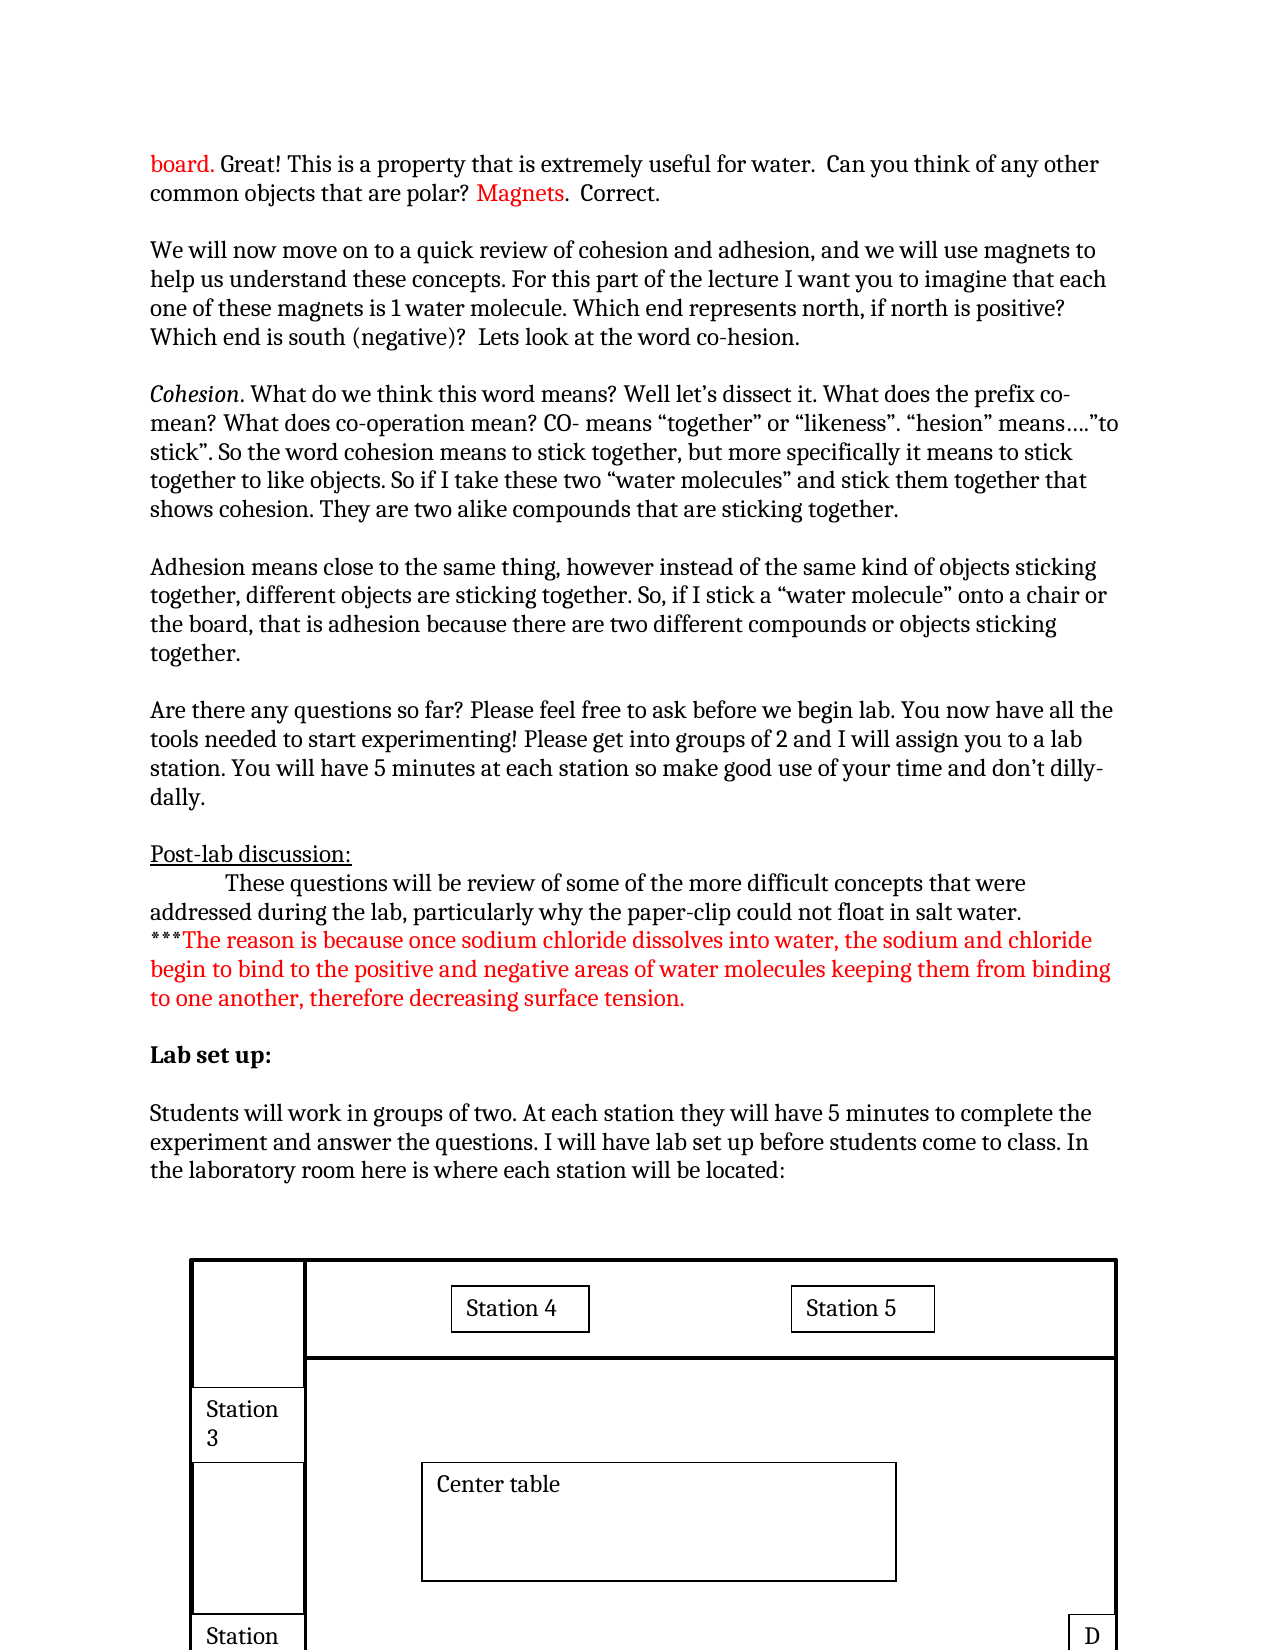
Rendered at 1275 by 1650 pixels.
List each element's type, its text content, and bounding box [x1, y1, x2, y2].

text These questions will be review of some of the more difficult concepts that were addressed during the lab, particularly why the paper-clip could not float in salt water. ***The reason is because once sodium chloride dissolves into water, the sodium and chloride begin to bind to the positive and negative areas of water molecules keeping them from binding to one another, therefore decreasing surface tension. [150, 869, 1125, 1012]
text Post-lab discussion: [150, 840, 1125, 869]
text Cohesion. What do we think this word means? Well let’s dissect it. What does the prefix co- mean? What does co-operation mean? CO- means “together” or “likeness”. “hesion” means….”to stick”. So the word cohesion means to stick together, but more specifically it means to stick together to like objects. So if I take these two “water molecules” and stick them together that shows cohesion. They are two alike compounds that are sticking together. [150, 380, 1125, 524]
text We will now move on to a quick review of cohesion and adhesion, and we will use magnets to help us understand these concepts. For this part of the lecture I want you to imagine that each one of these magnets is 1 water molecule. Which end represents north, if north is positive? Which end is south (negative)? Lets look at the word co-hesion. [150, 236, 1125, 351]
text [150, 150, 1125, 207]
text Students will work in groups of two. At each station they will have 5 minutes to complete the experiment and answer the questions. I will have lab set up before students come to class. In the laboratory room here is where each station will be located: [150, 1099, 1125, 1185]
text Adhesion means close to the same thing, however instead of the same kind of objects sticking together, different objects are sticking together. So, if I stick a “water molecule” onto a chair or the board, that is adhesion because there are two different compounds or objects sticking together. [150, 552, 1125, 667]
text Are there any questions so far? Please feel free to ask before we begin lab. You now have all the tools needed to start experimenting! Please get into groups of 2 and I will assign you to a lab station. You will have 5 minutes at each station so make good use of your time and don’t dilly-dally. [150, 696, 1125, 811]
text Lab set up: [150, 1041, 1125, 1070]
